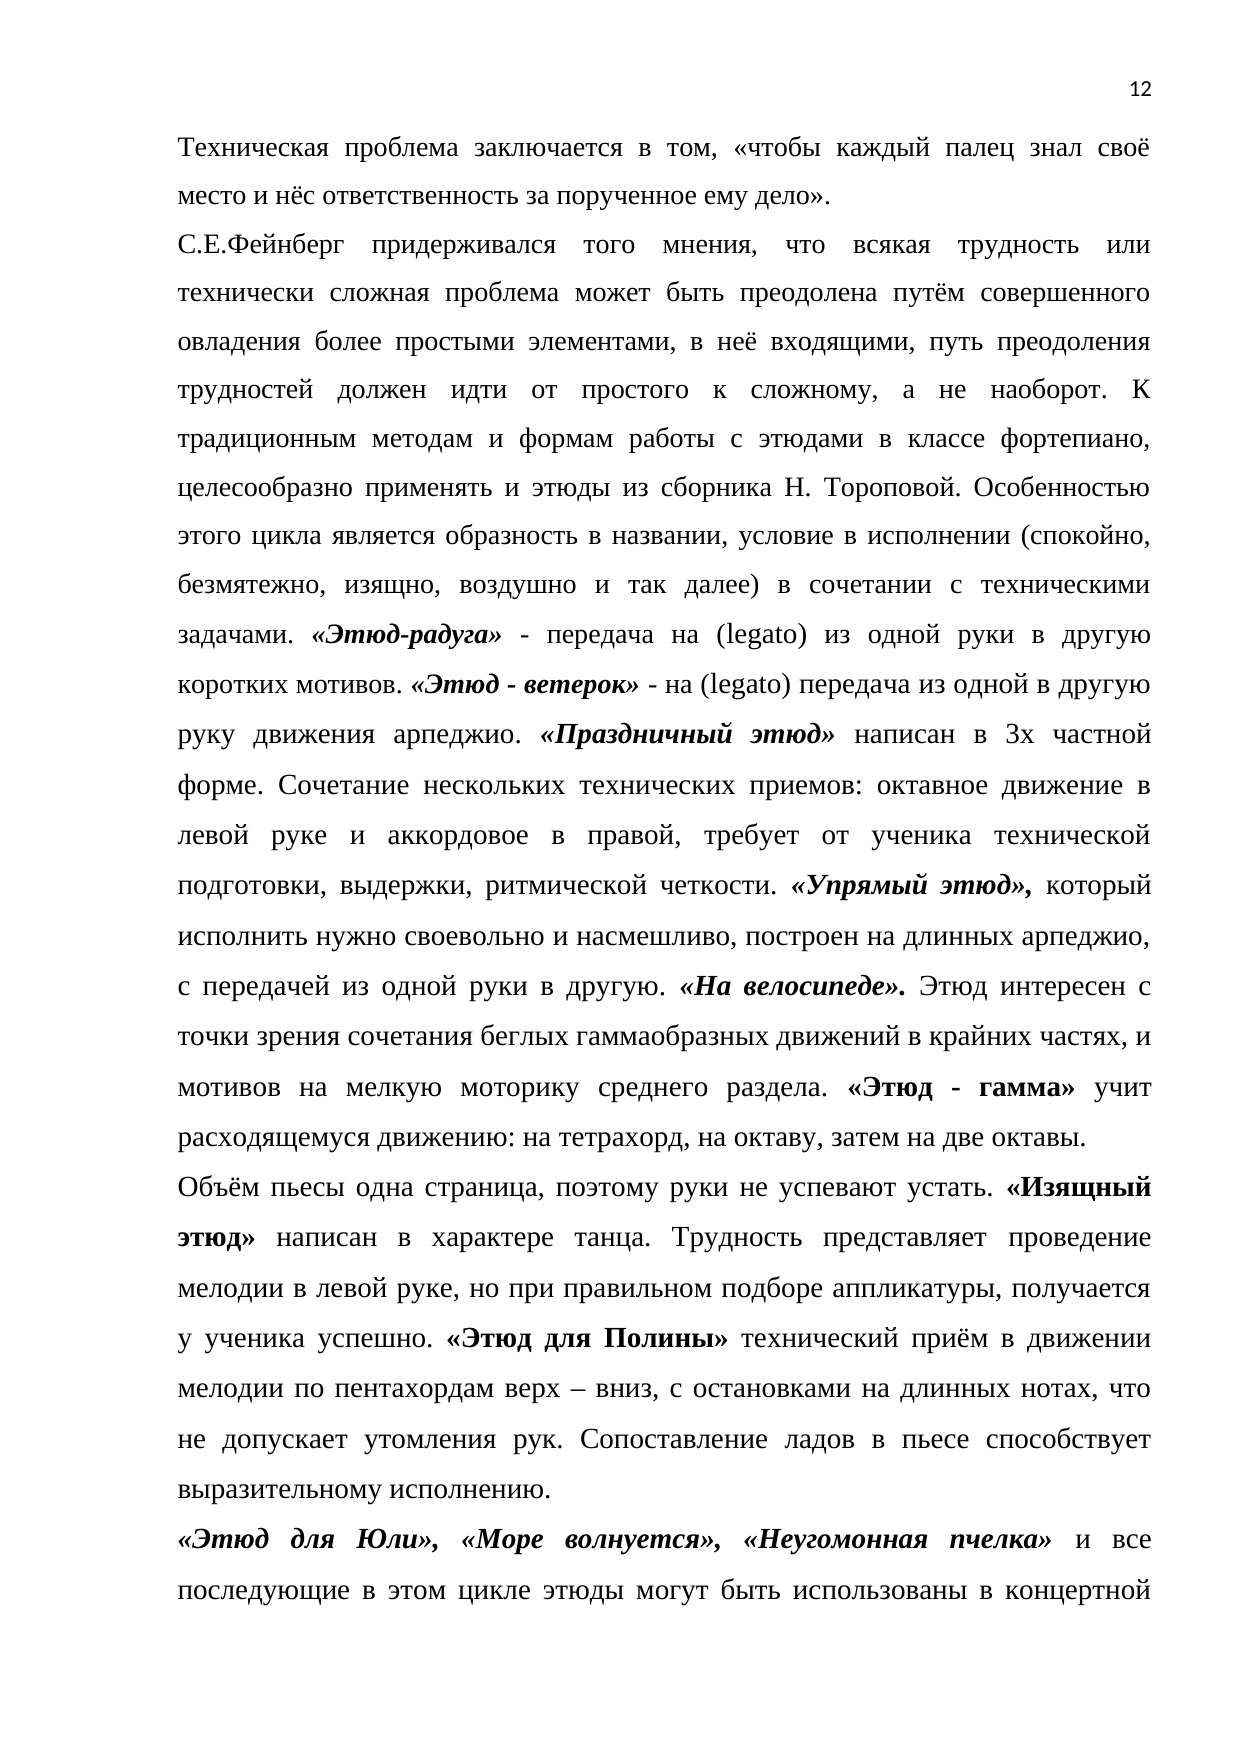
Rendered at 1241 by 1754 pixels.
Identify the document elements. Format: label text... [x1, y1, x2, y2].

text С.Е.Фейнберг придерживался того мнения, что всякая трудность или технически сложная проблема может быть преодолена путём совершенного овладения более простыми элементами, в неё входящими, путь преодоления трудностей должен идти от простого к сложному, а не наоборот. К традиционным методам и формам работы с этюдами в классе фортепиано, целесообразно применять и этюды из сборника Н. Тороповой. Особенностью этого цикла является образность в названии, условие в исполнении (спокойно, безмятежно, изящно, воздушно и так далее) в сочетании с техническими задачами. «Этюд-радуга» - передача на (legato) из одной руки в другую коротких мотивов. «Этюд - ветерок» - на (legato) передача из одной в другую руку движения арпеджио. «Праздничный этюд» написан в 3х частной форме. Сочетание нескольких технических приемов: октавное движение в левой руке и аккордовое в правой, требует от ученика технической подготовки, выдержки, ритмической четкости. «Упрямый этюд», который исполнить нужно своевольно и насмешливо, построен на длинных арпеджио, с передачей из одной руки в другую. «На велосипеде». Этюд интересен с точки зрения сочетания беглых гаммаобразных движений в крайних частях, и мотивов на мелкую моторику среднего раздела. «Этюд - гамма» учит расходящемуся движению: на тетрахорд, на октаву, затем на две октавы. [177, 227, 1152, 1152]
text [177, 1521, 1152, 1605]
text Объём пьесы одна страница, поэтому руки не успевают устать. «Изящный этюд» написан в характере танца. Трудность представляет проведение мелодии в левой руке, но при правильном подборе аппликатуры, получается у ученика успешно. «Этюд для Полины» технический приём в движении мелодии по пентахордам верх – вниз, с остановками на длинных нотах, что не допускает утомления рук. Сопоставление ладов в пьесе способствует выразительному исполнению. [177, 1169, 1152, 1505]
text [177, 130, 1152, 211]
